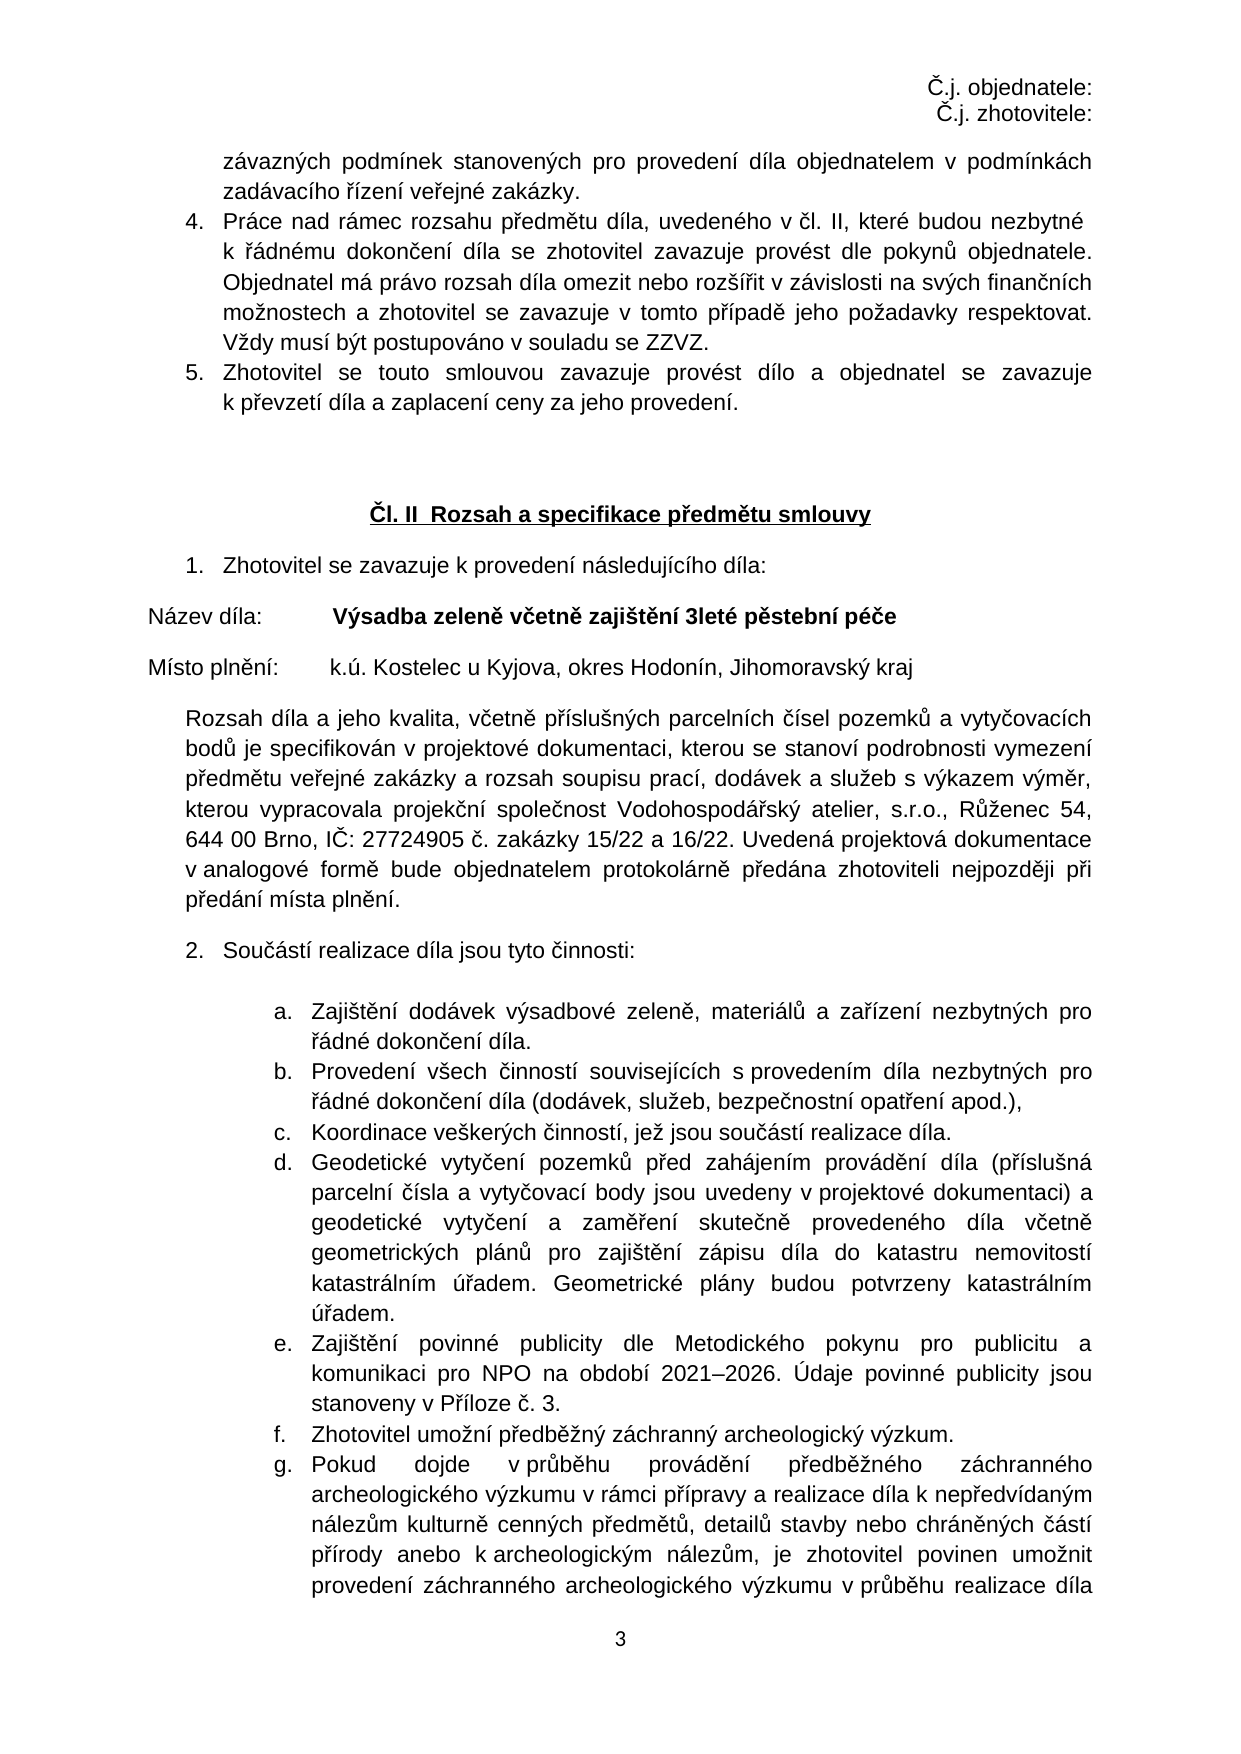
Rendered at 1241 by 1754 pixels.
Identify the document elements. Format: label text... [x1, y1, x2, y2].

text Čl. II Rozsah a specifikace předmětu smlouvy [148, 501, 1093, 527]
text Místo plnění: k.ú. Kostelec u Kyjova, okres Hodonín, Jihomoravský kraj [148, 654, 1093, 680]
list Zajištění povinné publicity dle Metodického pokynu pro publicitu a komunikaci pro NPO na období 2021–2026. Údaje povinné publicity jsou stanoveny v Příloze č. 3. [274, 1330, 1093, 1417]
list Zajištění dodávek výsadbové zeleně, materiálů a zařízení nezbytných pro řádné dokončení díla. [274, 998, 1093, 1054]
list Součástí realizace díla jsou tyto činnosti: [185, 937, 1093, 963]
text Rozsah díla a jeho kvalita, včetně příslušných parcelních čísel pozemků a vytyčovacích bodů je specifikován v projektové dokumentaci, kterou se stanoví podrobnosti vymezení předmětu veřejné zakázky a rozsah soupisu prací, dodávek a služeb s výkazem výměr, kterou vypracovala projekční společnost Vodohospodářský atelier, s.r.o., Růženec 54, 644 00 Brno, IČ: 27724905 č. zakázky 15/22 a 16/22. Uvedená projektová dokumentace v analogové formě bude objednatelem protokolárně předána zhotoviteli nejpozději při předání místa plnění. [185, 705, 1093, 912]
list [185, 148, 1093, 204]
list Zhotovitel se touto smlouvou zavazuje provést dílo a objednatel se zavazuje k převzetí díla a zaplacení ceny za jeho provedení. [185, 359, 1093, 416]
list Práce nad rámec rozsahu předmětu díla, uvedeného v čl. II, které budou nezbytné k řádnému dokončení díla se zhotovitel zavazuje provést dle pokynů objednatele. Objednatel má právo rozsah díla omezit nebo rozšířit v závislosti na svých finančních možnostech a zhotovitel se zavazuje v tomto případě jeho požadavky respektovat. Vždy musí být postupováno v souladu se ZZVZ. [185, 208, 1093, 355]
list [274, 1451, 1093, 1598]
text Název díla: Výsadba zeleně včetně zajištění 3leté pěstební péče [148, 603, 1093, 629]
list Zhotovitel umožní předběžný záchranný archeologický výzkum. [274, 1421, 1093, 1447]
list Provedení všech činností souvisejících s provedením díla nezbytných pro řádné dokončení díla (dodávek, služeb, bezpečnostní opatření apod.), [274, 1058, 1093, 1114]
list Zhotovitel se zavazuje k provedení následujícího díla: [185, 552, 1093, 578]
list Koordinace veškerých činností, jež jsou součástí realizace díla. [274, 1118, 1093, 1145]
list Geodetické vytyčení pozemků před zahájením provádění díla (příslušná parcelní čísla a vytyčovací body jsou uvedeny v projektové dokumentaci) a geodetické vytyčení a zaměření skutečně provedeného díla včetně geometrických plánů pro zajištění zápisu díla do katastru nemovitostí katastrálním úřadem. Geometrické plány budou potvrzeny katastrálním úřadem. [274, 1149, 1093, 1326]
